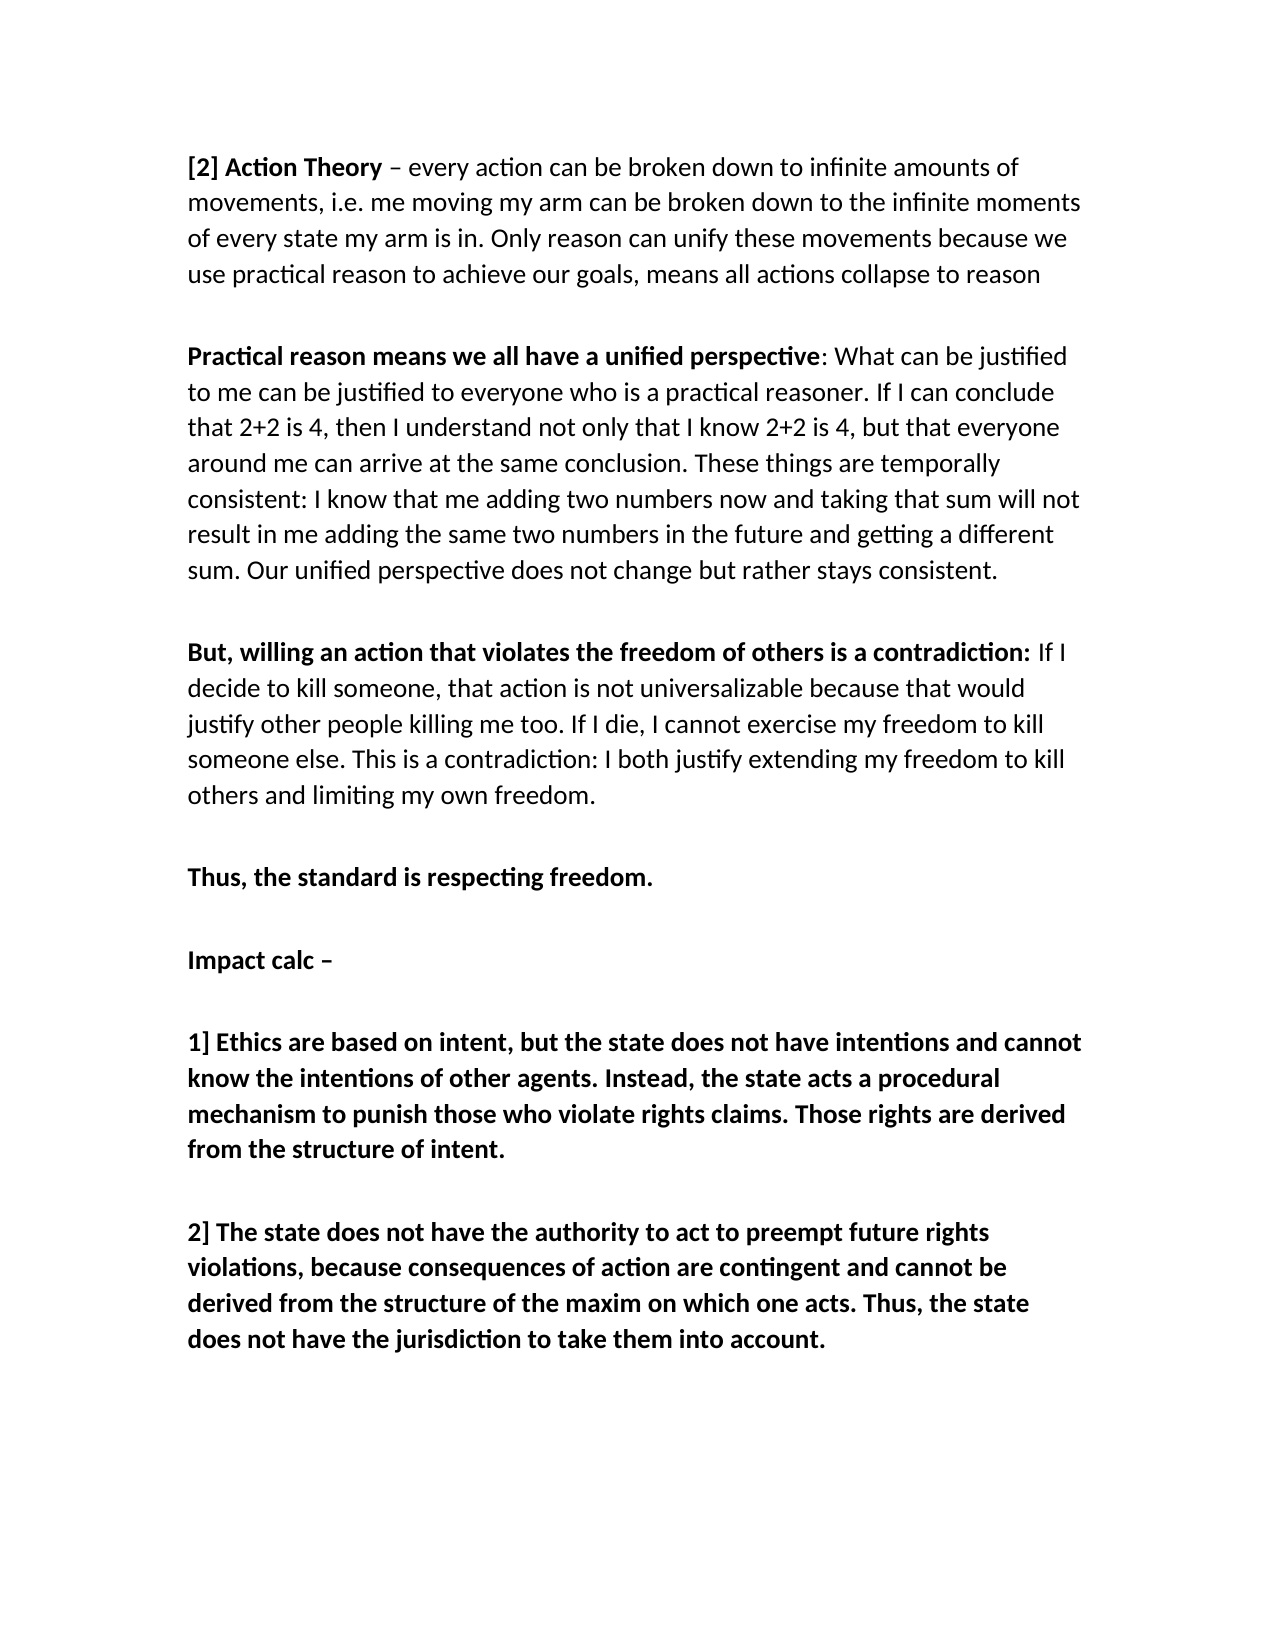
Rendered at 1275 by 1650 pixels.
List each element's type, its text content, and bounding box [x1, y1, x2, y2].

subtitle 1] Ethics are based on intent, but the state does not have intentions and cannot know the intentions of other agents. Instead, the state acts a procedural mechanism to punish those who violate rights claims. Those rights are derived from the structure of intent. [187, 1026, 1087, 1166]
subtitle [2] Action Theory – every action can be broken down to infinite amounts of movements, i.e. me moving my arm can be broken down to the infinite moments of every state my arm is in. Only reason can unify these movements because we use practical reason to achieve our goals, means all actions collapse to reason [187, 150, 1087, 290]
subtitle Impact calc – [187, 943, 1087, 976]
subtitle Thus, the standard is respecting freedom. [187, 861, 1087, 894]
subtitle 2] The state does not have the authority to act to preempt future rights violations, because consequences of action are contingent and cannot be derived from the structure of the maxim on which one acts. Thus, the state does not have the jurisdiction to take them into account. [187, 1215, 1087, 1355]
subtitle But, willing an action that violates the freedom of others is a contradiction: If I decide to kill someone, that action is not universalizable because that would justify other people killing me too. If I die, I cannot exercise my freedom to kill someone else. This is a contradiction: I both justify extending my freedom to kill others and limiting my own freedom. [187, 636, 1087, 811]
subtitle Practical reason means we all have a unified perspective: What can be justified to me can be justified to everyone who is a practical reasoner. If I can conclude that 2+2 is 4, then I understand not only that I know 2+2 is 4, but that everyone around me can arrive at the same conclusion. These things are temporally consistent: I know that me adding two numbers now and taking that sum will not result in me adding the same two numbers in the future and getting a different sum. Our unified perspective does not change but rather stays consistent. [187, 339, 1087, 586]
